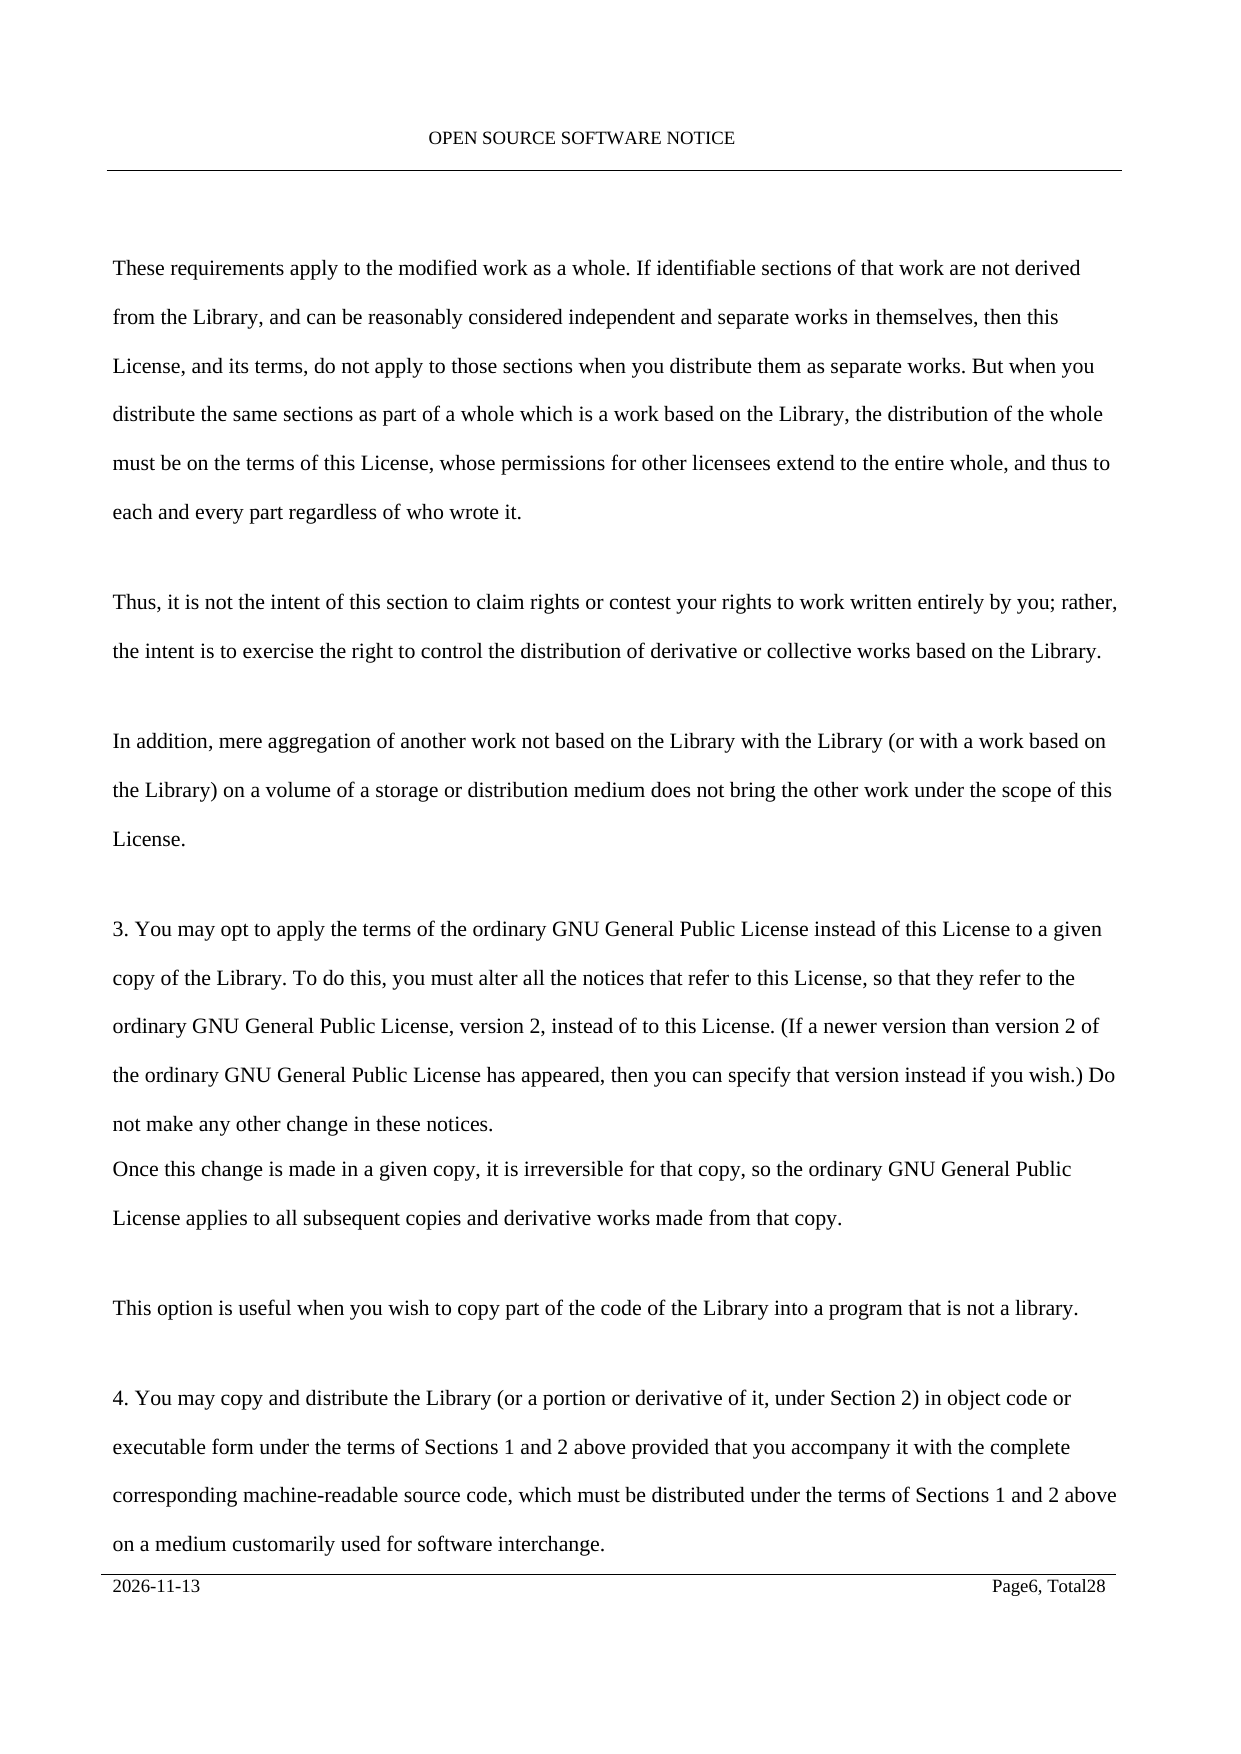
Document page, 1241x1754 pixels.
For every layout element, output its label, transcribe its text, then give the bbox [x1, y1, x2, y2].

text In addition, mere aggregation of another work not based on the Library with the Library (or with a work based on the Library) on a volume of a storage or distribution medium does not bring the other work under the scope of this License. [112, 724, 1128, 854]
text Once this change is made in a given copy, it is irreversible for that copy, so the ordinary GNU General Public License applies to all subsequent copies and derivative works made from that copy. [112, 1152, 1128, 1233]
text Thus, it is not the intent of this section to claim rights or contest your rights to work written entirely by you; rather, the intent is to exercise the right to control the distribution of derivative or collective works based on the Library. [112, 585, 1128, 667]
text 4. You may copy and distribute the Library (or a portion or derivative of it, under Section 2) in object code or executable form under the terms of Sections 1 and 2 above provided that you accompany it with the complete corresponding machine-readable source code, which must be distributed under the terms of Sections 1 and 2 above on a medium customarily used for software interchange. [112, 1381, 1128, 1560]
text These requirements apply to the modified work as a whole. If identifiable sections of that work are not derived from the Library, and can be reasonably considered independent and separate works in themselves, then this License, and its terms, do not apply to those sections when you distribute them as separate works. But when you distribute the same sections as part of a whole which is a work based on the Library, the distribution of the whole must be on the terms of this License, whose permissions for other licensees extend to the entire whole, and thus to each and every part regardless of who wrote it. [112, 251, 1128, 528]
text 3. You may opt to apply the terms of the ordinary GNU General Public License instead of this License to a given copy of the Library. To do this, you must alter all the notices that refer to this License, so that they refer to the ordinary GNU General Public License, version 2, instead of to this License. (If a newer version than version 2 of the ordinary GNU General Public License has appeared, then you can specify that version instead if you wish.) Do not make any other change in these notices. [112, 912, 1128, 1139]
text This option is useful when you wish to copy part of the code of the Library into a program that is not a library. [112, 1291, 1128, 1324]
